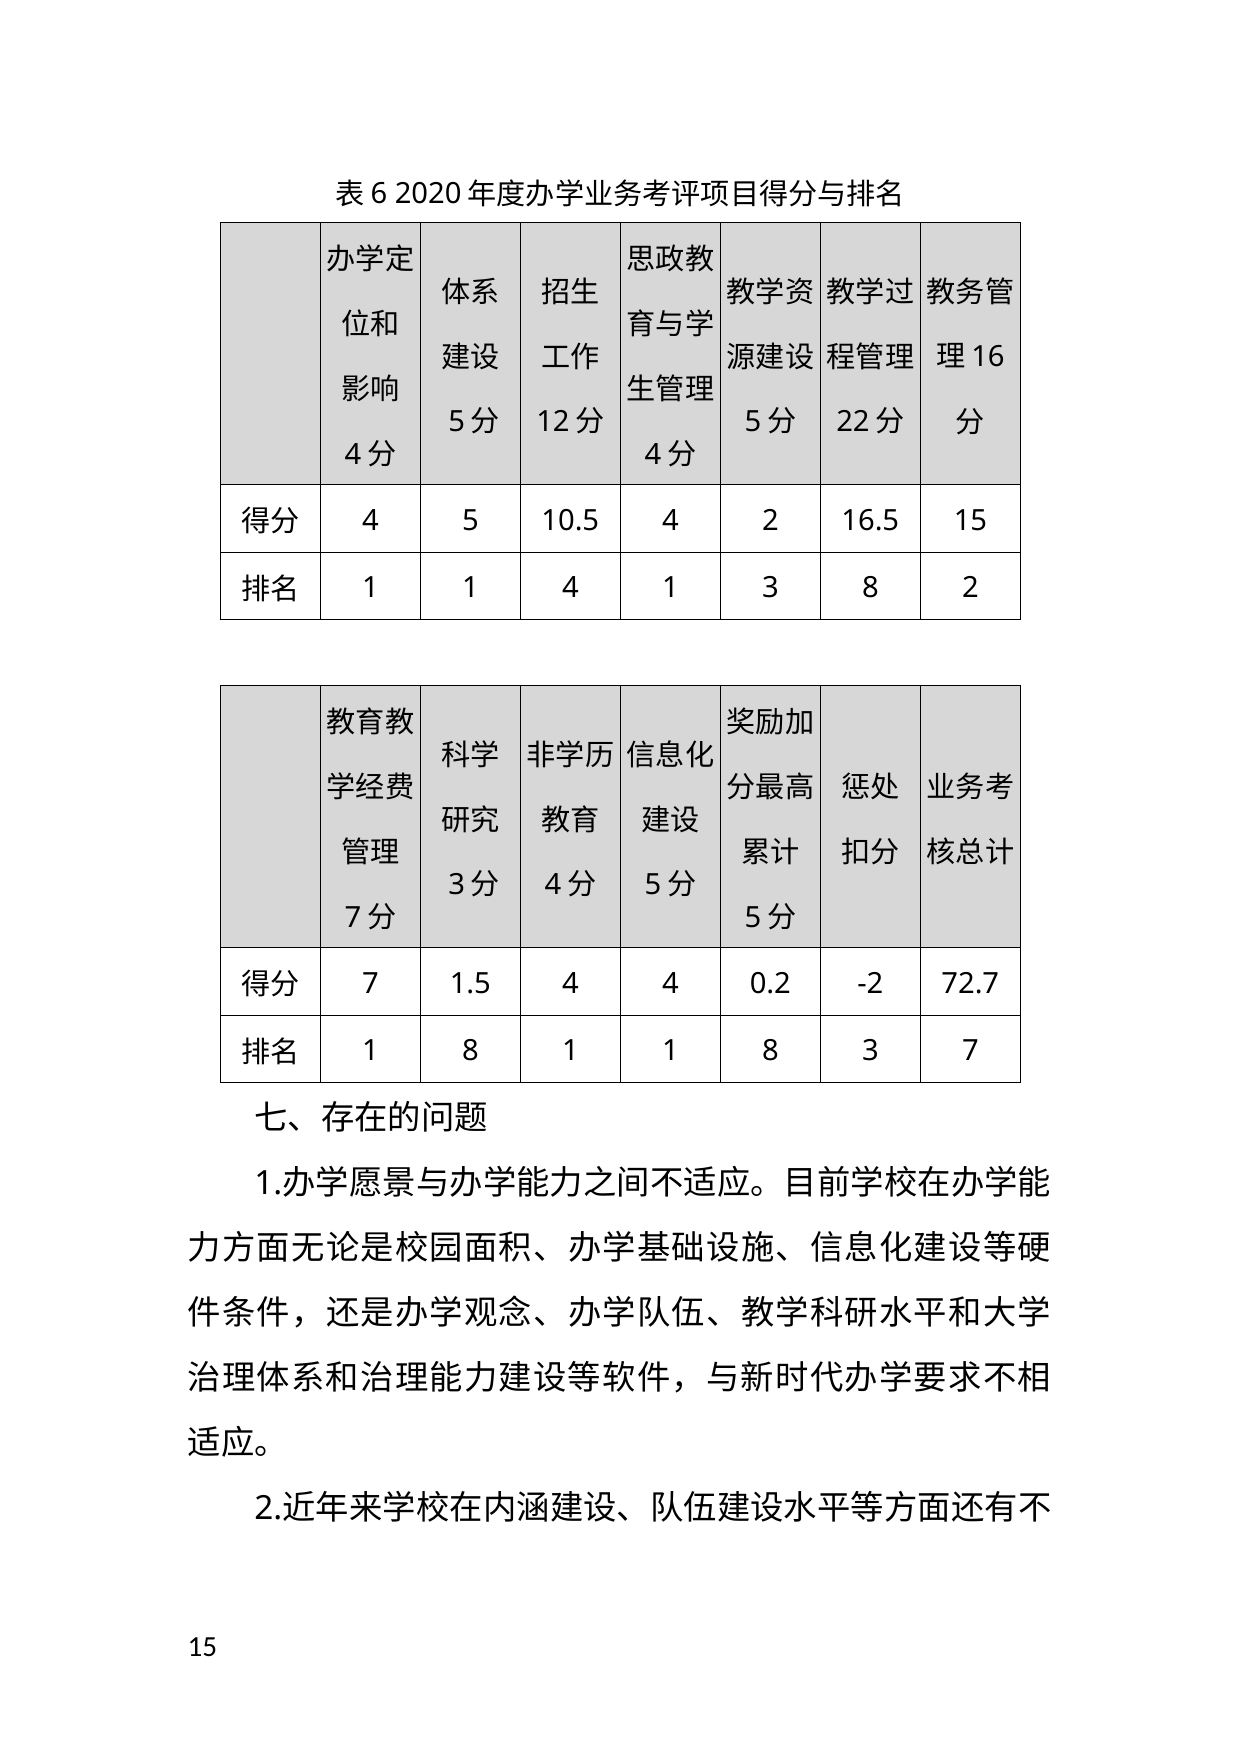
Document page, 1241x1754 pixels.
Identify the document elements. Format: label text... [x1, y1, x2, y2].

table_cell 4 [521, 553, 620, 619]
table_cell 1.5 [421, 948, 520, 1014]
table_cell 得分 [221, 948, 320, 1014]
table_cell 1 [621, 1016, 720, 1082]
table_cell 16.5 [821, 485, 920, 552]
table_header 体系 建设 5分 [421, 223, 520, 484]
table_cell 1 [521, 1016, 620, 1082]
table_cell 4 [321, 485, 420, 552]
table_header 教学资源建设 5分 [721, 223, 820, 484]
table_cell 1 [621, 553, 720, 619]
table_cell -2 [821, 948, 920, 1014]
table_cell 8 [421, 1016, 520, 1082]
table_cell 4 [521, 948, 620, 1014]
table_header 招生 工作 12分 [521, 223, 620, 484]
table_cell 5 [421, 485, 520, 552]
table_cell 72.7 [921, 948, 1020, 1014]
table_header [221, 686, 320, 947]
text 七、存在的问题 [187, 1083, 1053, 1148]
table_cell 1 [321, 553, 420, 619]
table_cell 7 [321, 948, 420, 1014]
table_cell 4 [621, 485, 720, 552]
table_cell 1 [421, 553, 520, 619]
table_cell 0.2 [721, 948, 820, 1014]
table_cell 1 [321, 1016, 420, 1082]
table_header 思政教育与学生管理 4分 [621, 223, 720, 484]
table_header [221, 223, 320, 484]
table_cell 3 [821, 1016, 920, 1082]
table_header 信息化 建设 5分 [621, 686, 720, 947]
table_cell 得分 [221, 485, 320, 552]
table_cell 10.5 [521, 485, 620, 552]
table_cell 2 [721, 485, 820, 552]
table_cell 排名 [221, 553, 320, 619]
text 1.办学愿景与办学能力之间不适应。目前学校在办学能力方面无论是校园面积、办学基础设施、信息化建设等硬件条件，还是办学观念、办学队伍、教学科研水平和大学治理体系和治理能力建设等软件，与新时代办学要求不相适应。 [187, 1148, 1053, 1473]
table_cell 2 [921, 553, 1020, 619]
table_cell 3 [721, 553, 820, 619]
table_header 教学过程管理 22分 [821, 223, 920, 484]
table_cell 8 [821, 553, 920, 619]
table_header 教育教学经费管理 7分 [321, 686, 420, 947]
table_header 教务管理16分 [921, 223, 1020, 484]
table_cell 7 [921, 1016, 1020, 1082]
table_header 奖励加分最高累计 5分 [721, 686, 820, 947]
table_header 业务考核总计 [921, 686, 1020, 947]
table_cell 4 [621, 948, 720, 1014]
table_header 惩处 扣分 [821, 686, 920, 947]
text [187, 1473, 1053, 1538]
table_header 科学 研究 3分 [421, 686, 520, 947]
table_header 非学历 教育 4分 [521, 686, 620, 947]
table_cell 排名 [221, 1016, 320, 1082]
table_header 办学定位和 影响 4分 [321, 223, 420, 484]
text 表6 2020年度办学业务考评项目得分与排名 [187, 162, 1053, 222]
table_cell 8 [721, 1016, 820, 1082]
table_cell 15 [921, 485, 1020, 552]
